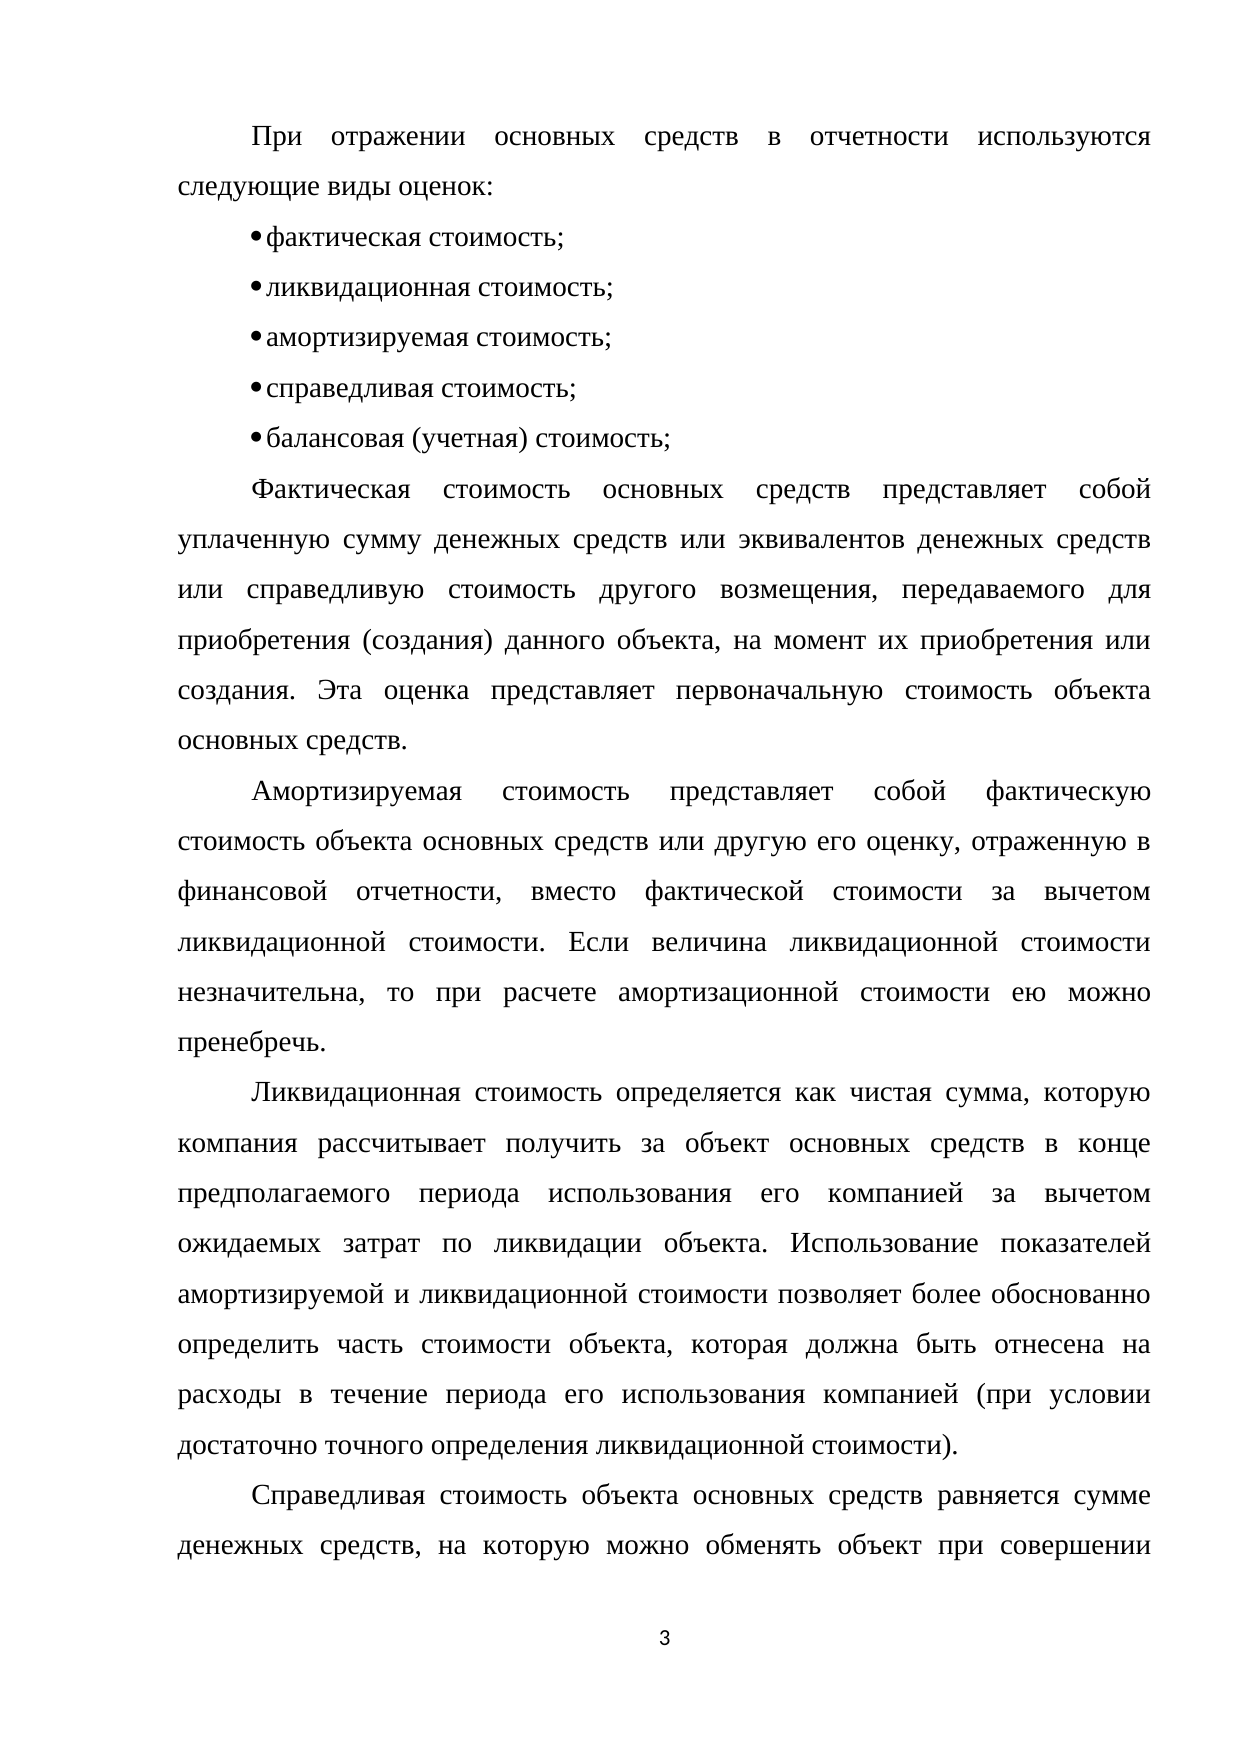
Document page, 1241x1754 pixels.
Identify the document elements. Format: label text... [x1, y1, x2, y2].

list фактическая стоимость; [177, 219, 1152, 252]
text Амортизируемая стоимость представляет собой фактическую стоимость объекта основных средств или другую его оценку, отраженную в финансовой отчетности, вместо фактической стоимости за вычетом ликвидационной стоимости. Если величина ликвидационной стоимости незначительна, то при расчете амортизационной стоимости ею можно пренебречь. [177, 773, 1152, 1058]
list амортизируемая стоимость; [177, 319, 1152, 353]
list справедливая стоимость; [177, 370, 1152, 404]
text При отражении основных средств в отчетности используются следующие виды оценок: [177, 118, 1152, 202]
list балансовая (учетная) стоимость; [177, 420, 1152, 454]
list ликвидационная стоимость; [177, 269, 1152, 303]
text Фактическая стоимость основных средств представляет собой уплаченную сумму денежных средств или эквивалентов денежных средств или справедливую стоимость другого возмещения, передаваемого для приобретения (создания) данного объекта, на момент их приобретения или создания. Эта оценка представляет первоначальную стоимость объекта основных средств. [177, 471, 1152, 756]
text Ликвидационная стоимость определяется как чистая сумма, которую компания рассчитывает получить за объект основных средств в конце предполагаемого периода использования его компанией за вычетом ожидаемых затрат по ликвидации объекта. Использование показателей амортизируемой и ликвидационной стоимости позволяет более обоснованно определить часть стоимости объекта, которая должна быть отнесена на расходы в течение периода его использования компанией (при условии достаточно точного определения ликвидационной стоимости). [177, 1074, 1152, 1460]
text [177, 1477, 1152, 1561]
